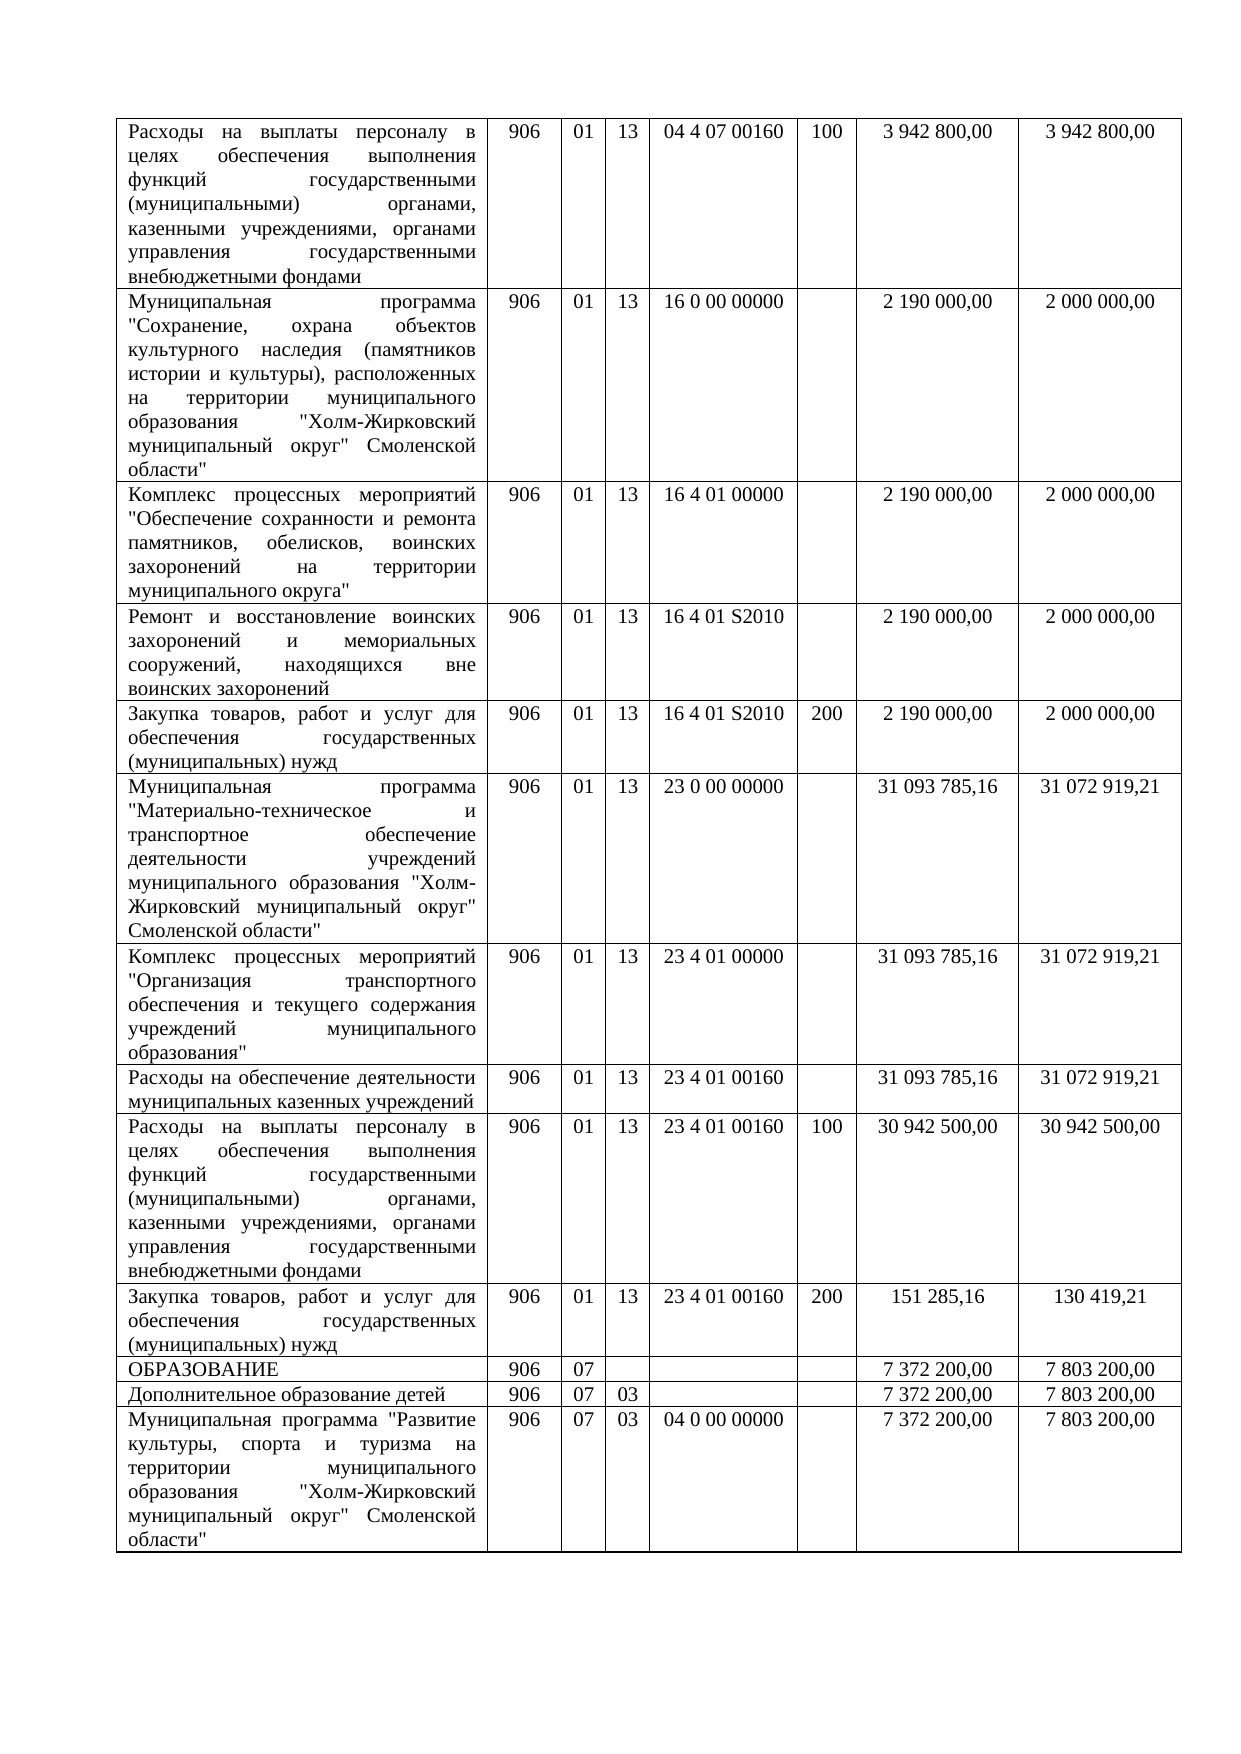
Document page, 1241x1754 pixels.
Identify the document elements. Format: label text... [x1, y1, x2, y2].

table_cell 04 0 00 00000 [650, 1407, 797, 1551]
table_cell [798, 1382, 856, 1406]
table_cell Расходы на выплаты персоналу в целях обеспечения выполнения функций государственными (муниципальными) органами, казенными учреждениями, органами управления государственными внебюджетными фондами [117, 119, 487, 288]
table_cell 13 [606, 944, 649, 1064]
table_cell 7 372 200,00 [857, 1382, 1018, 1406]
table_cell Комплекс процессных мероприятий "Обеспечение сохранности и ремонта памятников, обелисков, воинских захоронений на территории муниципального округа" [117, 482, 487, 602]
table_cell Муниципальная программа "Материально-техническое и транспортное обеспечение деятельности учреждений муниципального образования "Холм-Жирковский муниципальный округ" Смоленской области" [117, 774, 487, 942]
table_cell 906 [488, 289, 561, 481]
table_cell 16 0 00 00000 [650, 289, 797, 481]
table_cell ОБРАЗОВАНИЕ [117, 1357, 487, 1381]
table_cell [606, 1357, 649, 1381]
table_cell 31 093 785,16 [857, 944, 1018, 1064]
table_cell 200 [798, 701, 856, 773]
table_cell 04 4 07 00160 [650, 119, 797, 288]
table_cell 151 285,16 [857, 1284, 1018, 1356]
table_cell 906 [488, 604, 561, 700]
table_cell 906 [488, 1382, 561, 1406]
table_cell 30 942 500,00 [1019, 1114, 1181, 1282]
table_cell 13 [606, 1065, 649, 1113]
table_cell 23 4 01 00160 [650, 1284, 797, 1356]
table_cell 7 372 200,00 [857, 1357, 1018, 1381]
table_cell Муниципальная программа "Сохранение, охрана объектов культурного наследия (памятников истории и культуры), расположенных на территории муниципального образования "Холм-Жирковский муниципальный округ" Смоленской области" [117, 289, 487, 481]
table_cell 01 [562, 1284, 605, 1356]
table_cell 03 [606, 1407, 649, 1551]
table_cell 01 [562, 119, 605, 288]
table_cell 23 0 00 00000 [650, 774, 797, 942]
table_cell [650, 1382, 797, 1406]
table_cell [798, 1065, 856, 1113]
table_cell 13 [606, 604, 649, 700]
table_cell 23 4 01 00160 [650, 1065, 797, 1113]
table_cell 2 190 000,00 [857, 289, 1018, 481]
table_cell 13 [606, 1114, 649, 1282]
table_cell 01 [562, 944, 605, 1064]
table_cell 906 [488, 119, 561, 288]
table_cell 100 [798, 1114, 856, 1282]
table_cell 7 803 200,00 [1019, 1407, 1181, 1551]
table_cell 13 [606, 1284, 649, 1356]
table_cell 31 093 785,16 [857, 1065, 1018, 1113]
table_cell [798, 1407, 856, 1551]
table_cell 01 [562, 482, 605, 602]
table_cell 2 000 000,00 [1019, 604, 1181, 700]
table_cell 7 803 200,00 [1019, 1357, 1181, 1381]
table_cell 07 [562, 1382, 605, 1406]
table_cell 906 [488, 1114, 561, 1282]
table_cell Ремонт и восстановление воинских захоронений и мемориальных сооружений, находящихся вне воинских захоронений [117, 604, 487, 700]
table_cell Дополнительное образование детей [117, 1382, 487, 1406]
table_cell 2 000 000,00 [1019, 289, 1181, 481]
table_cell 01 [562, 774, 605, 942]
table_cell 7 372 200,00 [857, 1407, 1018, 1551]
table_cell 03 [606, 1382, 649, 1406]
table_cell 31 072 919,21 [1019, 944, 1181, 1064]
table_cell 01 [562, 1114, 605, 1282]
table_cell [798, 1357, 856, 1381]
table_cell Комплекс процессных мероприятий "Организация транспортного обеспечения и текущего содержания учреждений муниципального образования" [117, 944, 487, 1064]
table_cell 100 [798, 119, 856, 288]
table_cell 13 [606, 119, 649, 288]
table_cell 2 000 000,00 [1019, 482, 1181, 602]
table_cell 2 190 000,00 [857, 604, 1018, 700]
table_cell [798, 289, 856, 481]
table_cell 23 4 01 00000 [650, 944, 797, 1064]
table_cell 16 4 01 S2010 [650, 701, 797, 773]
table_cell 13 [606, 289, 649, 481]
table_cell 31 093 785,16 [857, 774, 1018, 942]
table_cell 906 [488, 701, 561, 773]
table_cell 3 942 800,00 [857, 119, 1018, 288]
table_cell 13 [606, 701, 649, 773]
table_cell 16 4 01 S2010 [650, 604, 797, 700]
table_cell Расходы на обеспечение деятельности муниципальных казенных учреждений [117, 1065, 487, 1113]
table_cell 7 803 200,00 [1019, 1382, 1181, 1406]
table_cell 2 190 000,00 [857, 701, 1018, 773]
table_cell 07 [562, 1407, 605, 1551]
table_cell 906 [488, 774, 561, 942]
table_cell 01 [562, 604, 605, 700]
table_cell 13 [606, 482, 649, 602]
table_cell [798, 944, 856, 1064]
table_cell 906 [488, 1407, 561, 1551]
table_cell 3 942 800,00 [1019, 119, 1181, 288]
table_cell 31 072 919,21 [1019, 1065, 1181, 1113]
table_cell 01 [562, 289, 605, 481]
table_cell 30 942 500,00 [857, 1114, 1018, 1282]
table_cell 16 4 01 00000 [650, 482, 797, 602]
table_cell 906 [488, 1284, 561, 1356]
table_cell 2 000 000,00 [1019, 701, 1181, 773]
table_cell Закупка товаров, работ и услуг для обеспечения государственных (муниципальных) нужд [117, 1284, 487, 1356]
table_cell 2 190 000,00 [857, 482, 1018, 602]
table_cell [650, 1357, 797, 1381]
table_cell 200 [798, 1284, 856, 1356]
table_cell 906 [488, 944, 561, 1064]
table_cell Расходы на выплаты персоналу в целях обеспечения выполнения функций государственными (муниципальными) органами, казенными учреждениями, органами управления государственными внебюджетными фондами [117, 1114, 487, 1282]
table_cell 31 072 919,21 [1019, 774, 1181, 942]
table_cell 906 [488, 1065, 561, 1113]
table_cell 01 [562, 701, 605, 773]
table_cell 23 4 01 00160 [650, 1114, 797, 1282]
table_cell 13 [606, 774, 649, 942]
table_cell 130 419,21 [1019, 1284, 1181, 1356]
table_cell 906 [488, 482, 561, 602]
table_cell 07 [562, 1357, 605, 1381]
table_cell 906 [488, 1357, 561, 1381]
table_cell [798, 604, 856, 700]
table_cell 01 [562, 1065, 605, 1113]
table_cell [798, 482, 856, 602]
table_cell Закупка товаров, работ и услуг для обеспечения государственных (муниципальных) нужд [117, 701, 487, 773]
table_cell [798, 774, 856, 942]
